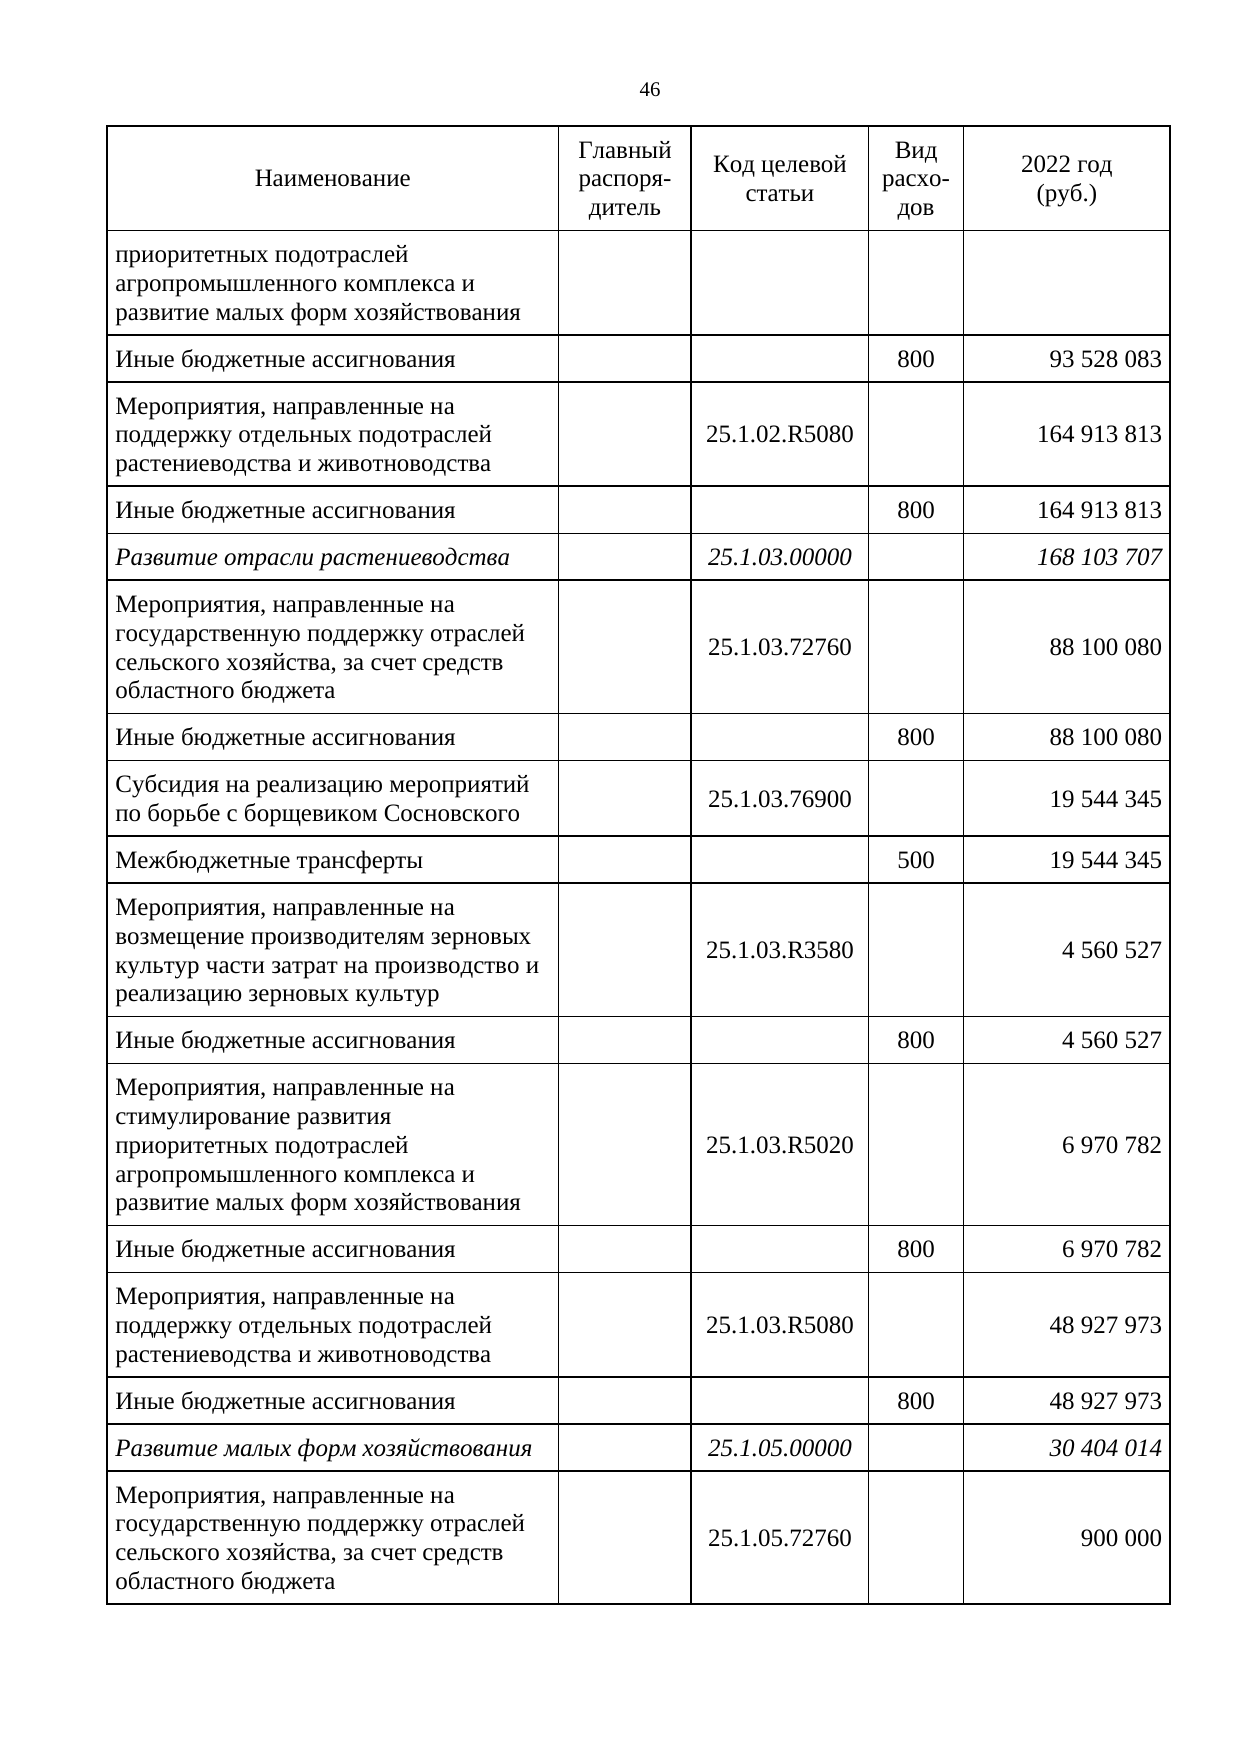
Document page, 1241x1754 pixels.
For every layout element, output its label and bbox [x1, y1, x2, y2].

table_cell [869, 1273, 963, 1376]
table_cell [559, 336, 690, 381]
table_header [108, 127, 558, 229]
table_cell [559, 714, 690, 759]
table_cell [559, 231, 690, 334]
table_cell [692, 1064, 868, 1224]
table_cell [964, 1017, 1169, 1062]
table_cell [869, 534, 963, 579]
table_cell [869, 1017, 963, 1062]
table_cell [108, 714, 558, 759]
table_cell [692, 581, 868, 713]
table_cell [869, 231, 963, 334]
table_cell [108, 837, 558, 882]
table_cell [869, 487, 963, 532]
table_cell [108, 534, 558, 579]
table_header [964, 127, 1169, 229]
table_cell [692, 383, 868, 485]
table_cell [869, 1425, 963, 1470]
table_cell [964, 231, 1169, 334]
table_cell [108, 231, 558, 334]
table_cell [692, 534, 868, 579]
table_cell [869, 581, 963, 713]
table_header [559, 127, 690, 229]
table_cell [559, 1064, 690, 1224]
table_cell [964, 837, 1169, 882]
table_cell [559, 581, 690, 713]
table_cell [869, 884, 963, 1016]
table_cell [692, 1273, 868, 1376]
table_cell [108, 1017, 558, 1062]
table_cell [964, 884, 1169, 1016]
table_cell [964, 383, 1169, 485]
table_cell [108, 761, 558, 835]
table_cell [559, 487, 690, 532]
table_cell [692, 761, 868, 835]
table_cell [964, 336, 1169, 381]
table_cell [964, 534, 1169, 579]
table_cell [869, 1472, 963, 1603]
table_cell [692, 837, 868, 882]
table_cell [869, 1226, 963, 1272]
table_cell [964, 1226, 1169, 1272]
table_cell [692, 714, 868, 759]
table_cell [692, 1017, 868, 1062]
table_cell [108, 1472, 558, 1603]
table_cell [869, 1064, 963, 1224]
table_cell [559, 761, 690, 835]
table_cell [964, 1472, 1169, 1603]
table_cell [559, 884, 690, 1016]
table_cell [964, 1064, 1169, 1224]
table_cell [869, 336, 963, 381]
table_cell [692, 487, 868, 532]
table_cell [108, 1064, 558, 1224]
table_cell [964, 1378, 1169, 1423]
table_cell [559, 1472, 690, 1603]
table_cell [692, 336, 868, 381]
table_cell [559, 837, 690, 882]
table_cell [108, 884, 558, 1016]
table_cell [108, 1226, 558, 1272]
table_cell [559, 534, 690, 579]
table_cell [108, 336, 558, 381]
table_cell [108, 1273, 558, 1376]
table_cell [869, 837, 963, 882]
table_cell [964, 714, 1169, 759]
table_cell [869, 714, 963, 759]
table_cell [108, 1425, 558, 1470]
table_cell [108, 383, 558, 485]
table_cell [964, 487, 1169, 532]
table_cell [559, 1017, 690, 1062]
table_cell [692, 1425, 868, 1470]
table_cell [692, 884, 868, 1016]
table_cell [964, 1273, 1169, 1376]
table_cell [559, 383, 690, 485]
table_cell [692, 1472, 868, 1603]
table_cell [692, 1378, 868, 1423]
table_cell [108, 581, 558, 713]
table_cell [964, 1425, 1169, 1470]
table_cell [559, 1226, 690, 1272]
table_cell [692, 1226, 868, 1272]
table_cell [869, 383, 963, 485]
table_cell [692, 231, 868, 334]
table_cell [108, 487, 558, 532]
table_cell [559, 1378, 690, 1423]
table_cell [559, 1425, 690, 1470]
table_header [869, 127, 963, 229]
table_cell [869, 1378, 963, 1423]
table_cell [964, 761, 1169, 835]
table_header [692, 127, 868, 229]
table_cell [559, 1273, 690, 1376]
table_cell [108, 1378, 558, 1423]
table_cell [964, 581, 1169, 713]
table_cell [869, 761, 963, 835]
